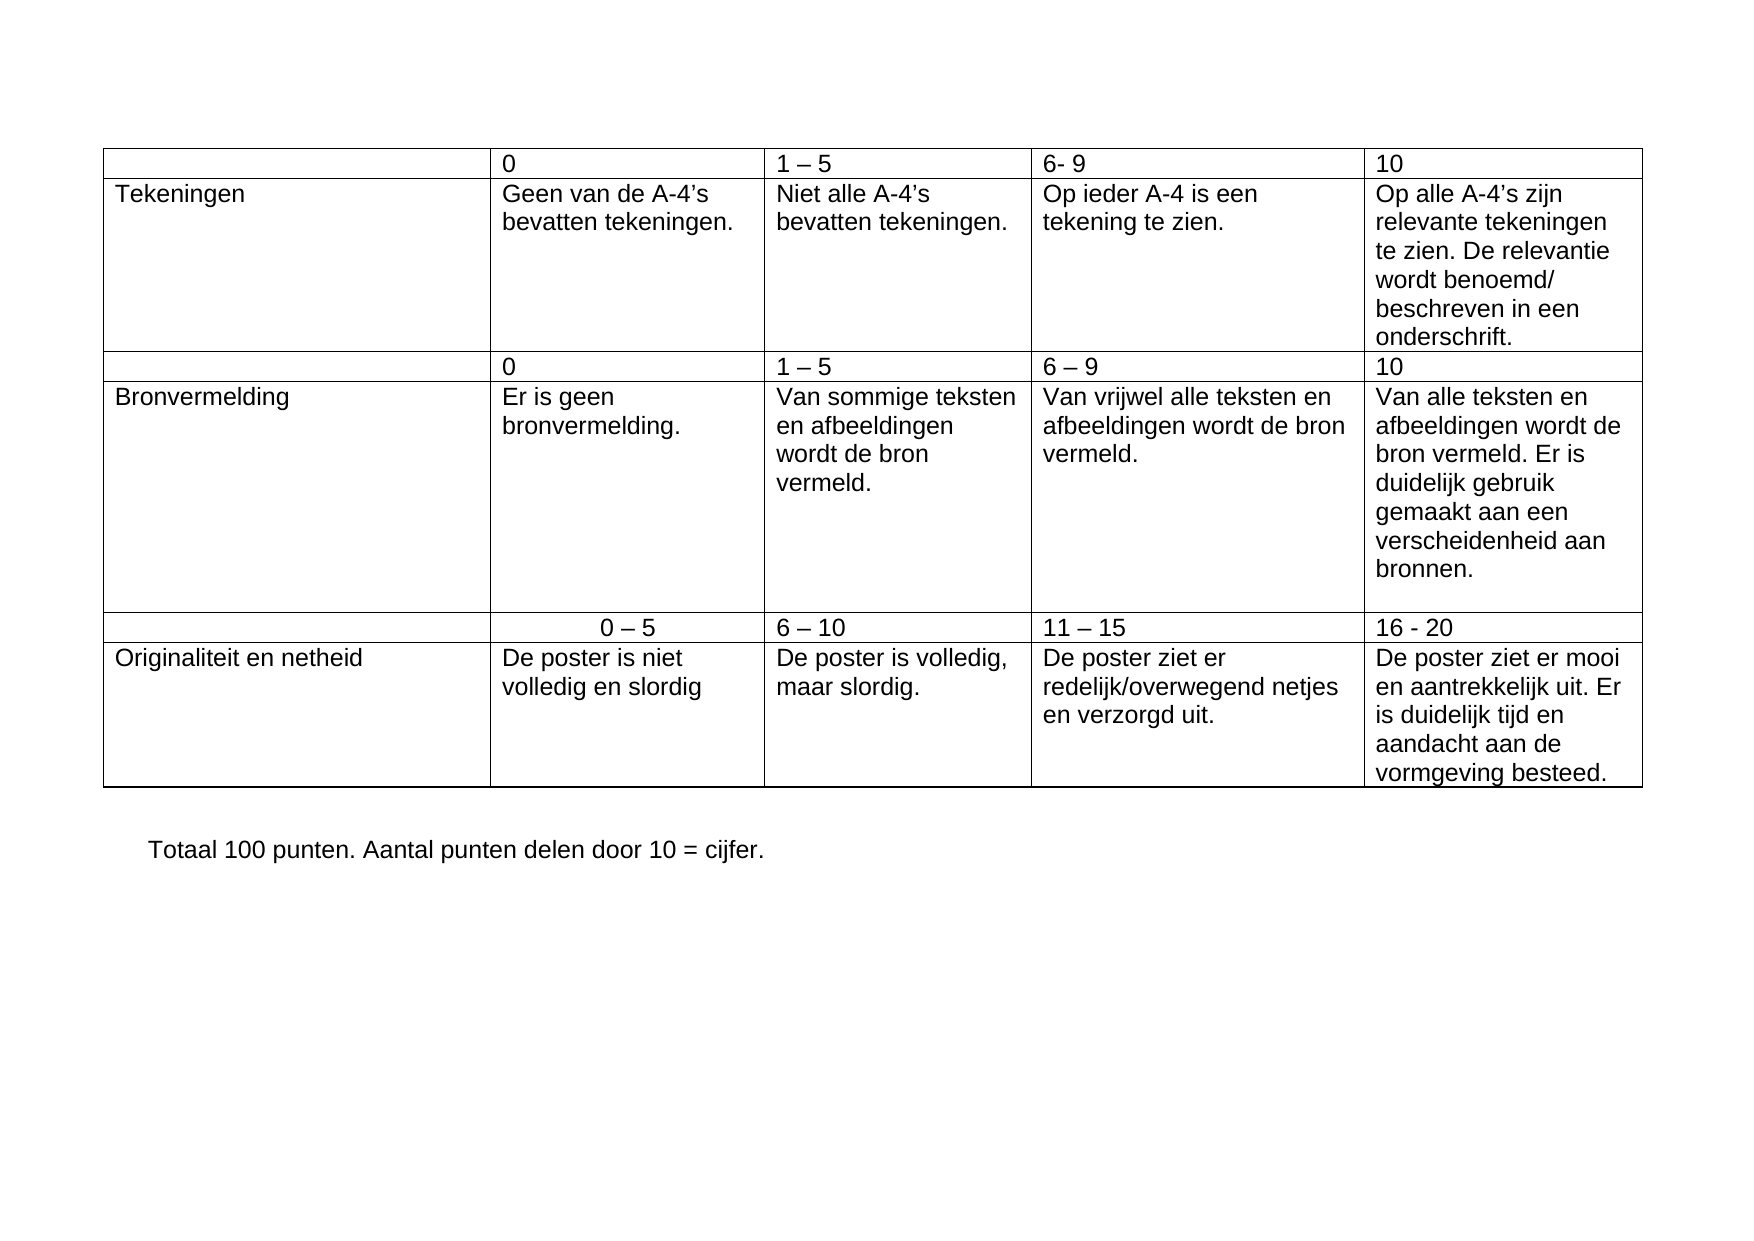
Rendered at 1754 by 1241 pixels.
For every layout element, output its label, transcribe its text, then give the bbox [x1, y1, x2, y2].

table_cell [104, 352, 490, 381]
table_cell 1 – 5 [765, 352, 1031, 381]
table_cell 0 [491, 149, 764, 177]
table_cell [104, 613, 490, 642]
table_cell De poster ziet er redelijk/overwegend netjes en verzorgd uit. [1032, 643, 1364, 786]
table_cell De poster is niet volledig en slordig [491, 643, 764, 786]
table_cell 11 – 15 [1032, 613, 1364, 642]
table_cell 6 – 9 [1032, 352, 1364, 381]
table_cell De poster is volledig, maar slordig. [765, 643, 1031, 786]
table_cell Tekeningen [104, 179, 490, 351]
table_cell 0 – 5 [491, 613, 764, 642]
table_cell Van vrijwel alle teksten en afbeeldingen wordt de bron vermeld. [1032, 382, 1364, 612]
table_cell [104, 149, 490, 177]
table_cell Op alle A-4’s zijn relevante tekeningen te zien. De relevantie wordt benoemd/ beschreven in een onderschrift. [1365, 179, 1642, 351]
table_cell Originaliteit en netheid [104, 643, 490, 786]
table_cell Niet alle A-4’s bevatten tekeningen. [765, 179, 1031, 351]
table_cell Bronvermelding [104, 382, 490, 612]
table_cell 1 – 5 [765, 149, 1031, 177]
table_cell Geen van de A-4’s bevatten tekeningen. [491, 179, 764, 351]
table_cell 6 – 10 [765, 613, 1031, 642]
table_cell Er is geen bronvermelding. [491, 382, 764, 612]
table_cell Van sommige teksten en afbeeldingen wordt de bron vermeld. [765, 382, 1031, 612]
table_cell 0 [491, 352, 764, 381]
table_cell 6- 9 [1032, 149, 1364, 177]
table_cell 16 - 20 [1365, 613, 1642, 642]
table_cell 10 [1365, 352, 1642, 381]
table_cell De poster ziet er mooi en aantrekkelijk uit. Er is duidelijk tijd en aandacht aan de vormgeving besteed. [1365, 643, 1642, 786]
text Totaal 100 punten. Aantal punten delen door 10 = cijfer. [148, 835, 1606, 864]
table_cell Op ieder A-4 is een tekening te zien. [1032, 179, 1364, 351]
table_cell Van alle teksten en afbeeldingen wordt de bron vermeld. Er is duidelijk gebruik gemaakt aan een verscheidenheid aan bronnen. [1365, 382, 1642, 612]
table_cell 10 [1365, 149, 1642, 177]
